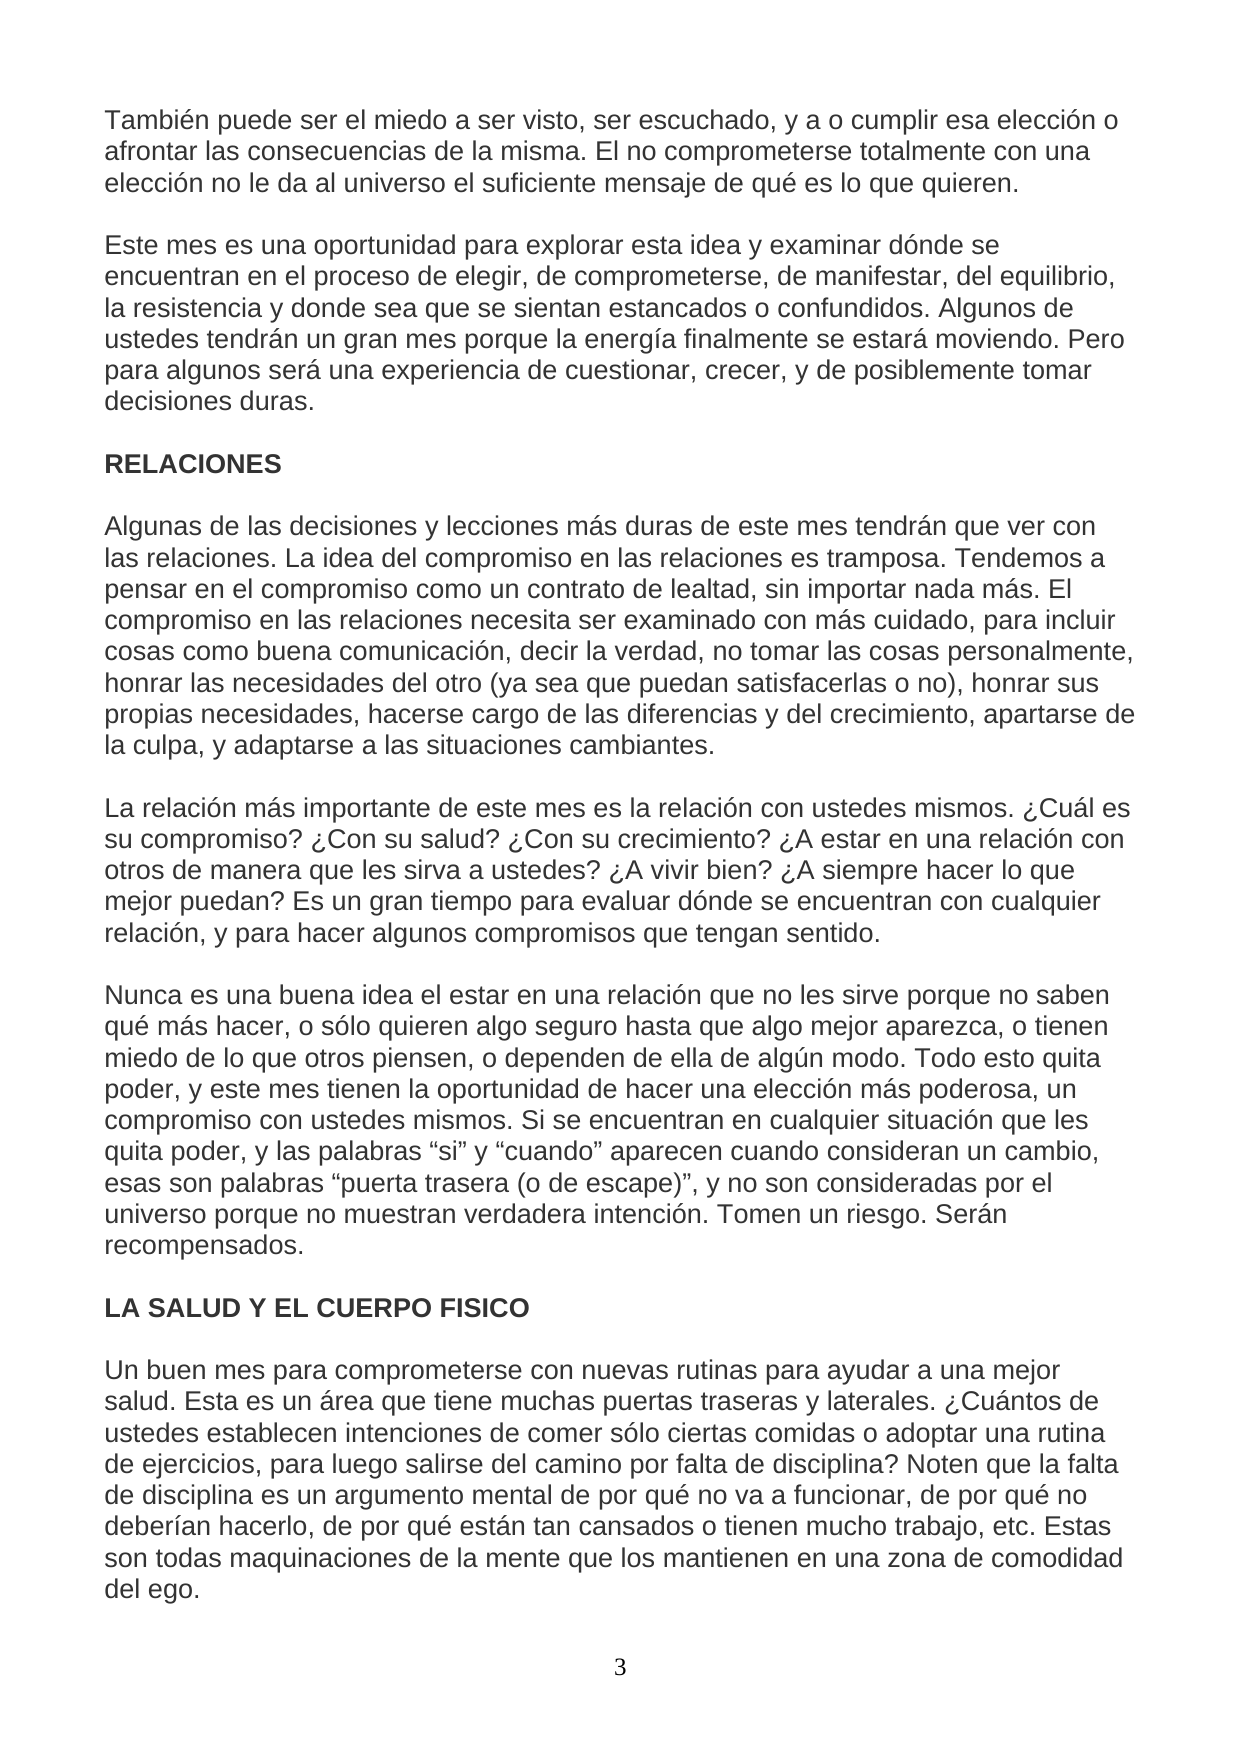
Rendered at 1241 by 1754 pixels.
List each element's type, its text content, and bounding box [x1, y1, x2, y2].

text RELACIONES [104, 448, 1136, 479]
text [104, 104, 1136, 198]
text Algunas de las decisiones y lecciones más duras de este mes tendrán que ver con las relaciones. La idea del compromiso en las relaciones es tramposa. Tendemos a pensar en el compromiso como un contrato de lealtad, sin importar nada más. El compromiso en las relaciones necesita ser examinado con más cuidado, para incluir cosas como buena comunicación, decir la verdad, no tomar las cosas personalmente, honrar las necesidades del otro (ya sea que puedan satisfacerlas o no), honrar sus propias necesidades, hacerse cargo de las diferencias y del crecimiento, apartarse de la culpa, y adaptarse a las situaciones cambiantes. [104, 510, 1136, 760]
text Un buen mes para comprometerse con nuevas rutinas para ayudar a una mejor salud. Esta es un área que tiene muchas puertas traseras y laterales. ¿Cuántos de ustedes establecen intenciones de comer sólo ciertas comidas o adoptar una rutina de ejercicios, para luego salirse del camino por falta de disciplina? Noten que la falta de disciplina es un argumento mental de por qué no va a funcionar, de por qué no deberían hacerlo, de por qué están tan cansados o tienen mucho trabajo, etc. Estas son todas maquinaciones de la mente que los mantienen en una zona de comodidad del ego. [104, 1354, 1136, 1604]
text La relación más importante de este mes es la relación con ustedes mismos. ¿Cuál es su compromiso? ¿Con su salud? ¿Con su crecimiento? ¿A estar en una relación con otros de manera que les sirva a ustedes? ¿A vivir bien? ¿A siempre hacer lo que mejor puedan? Es un gran tiempo para evaluar dónde se encuentran con cualquier relación, y para hacer algunos compromisos que tengan sentido. [104, 792, 1136, 948]
text Este mes es una oportunidad para explorar esta idea y examinar dónde se encuentran en el proceso de elegir, de comprometerse, de manifestar, del equilibrio, la resistencia y donde sea que se sientan estancados o confundidos. Algunos de ustedes tendrán un gran mes porque la energía finalmente se estará moviendo. Pero para algunos será una experiencia de cuestionar, crecer, y de posiblemente tomar decisiones duras. [104, 229, 1136, 417]
text LA SALUD Y EL CUERPO FISICO [104, 1292, 1136, 1323]
text Nunca es una buena idea el estar en una relación que no les sirve porque no saben qué más hacer, o sólo quieren algo seguro hasta que algo mejor aparezca, o tienen miedo de lo que otros piensen, o dependen de ella de algún modo. Todo esto quita poder, y este mes tienen la oportunidad de hacer una elección más poderosa, un compromiso con ustedes mismos. Si se encuentran en cualquier situación que les quita poder, y las palabras “si” y “cuando” aparecen cuando consideran un cambio, esas son palabras “puerta trasera (o de escape)”, y no son consideradas por el universo porque no muestran verdadera intención. Tomen un riesgo. Serán recompensados. [104, 979, 1136, 1260]
